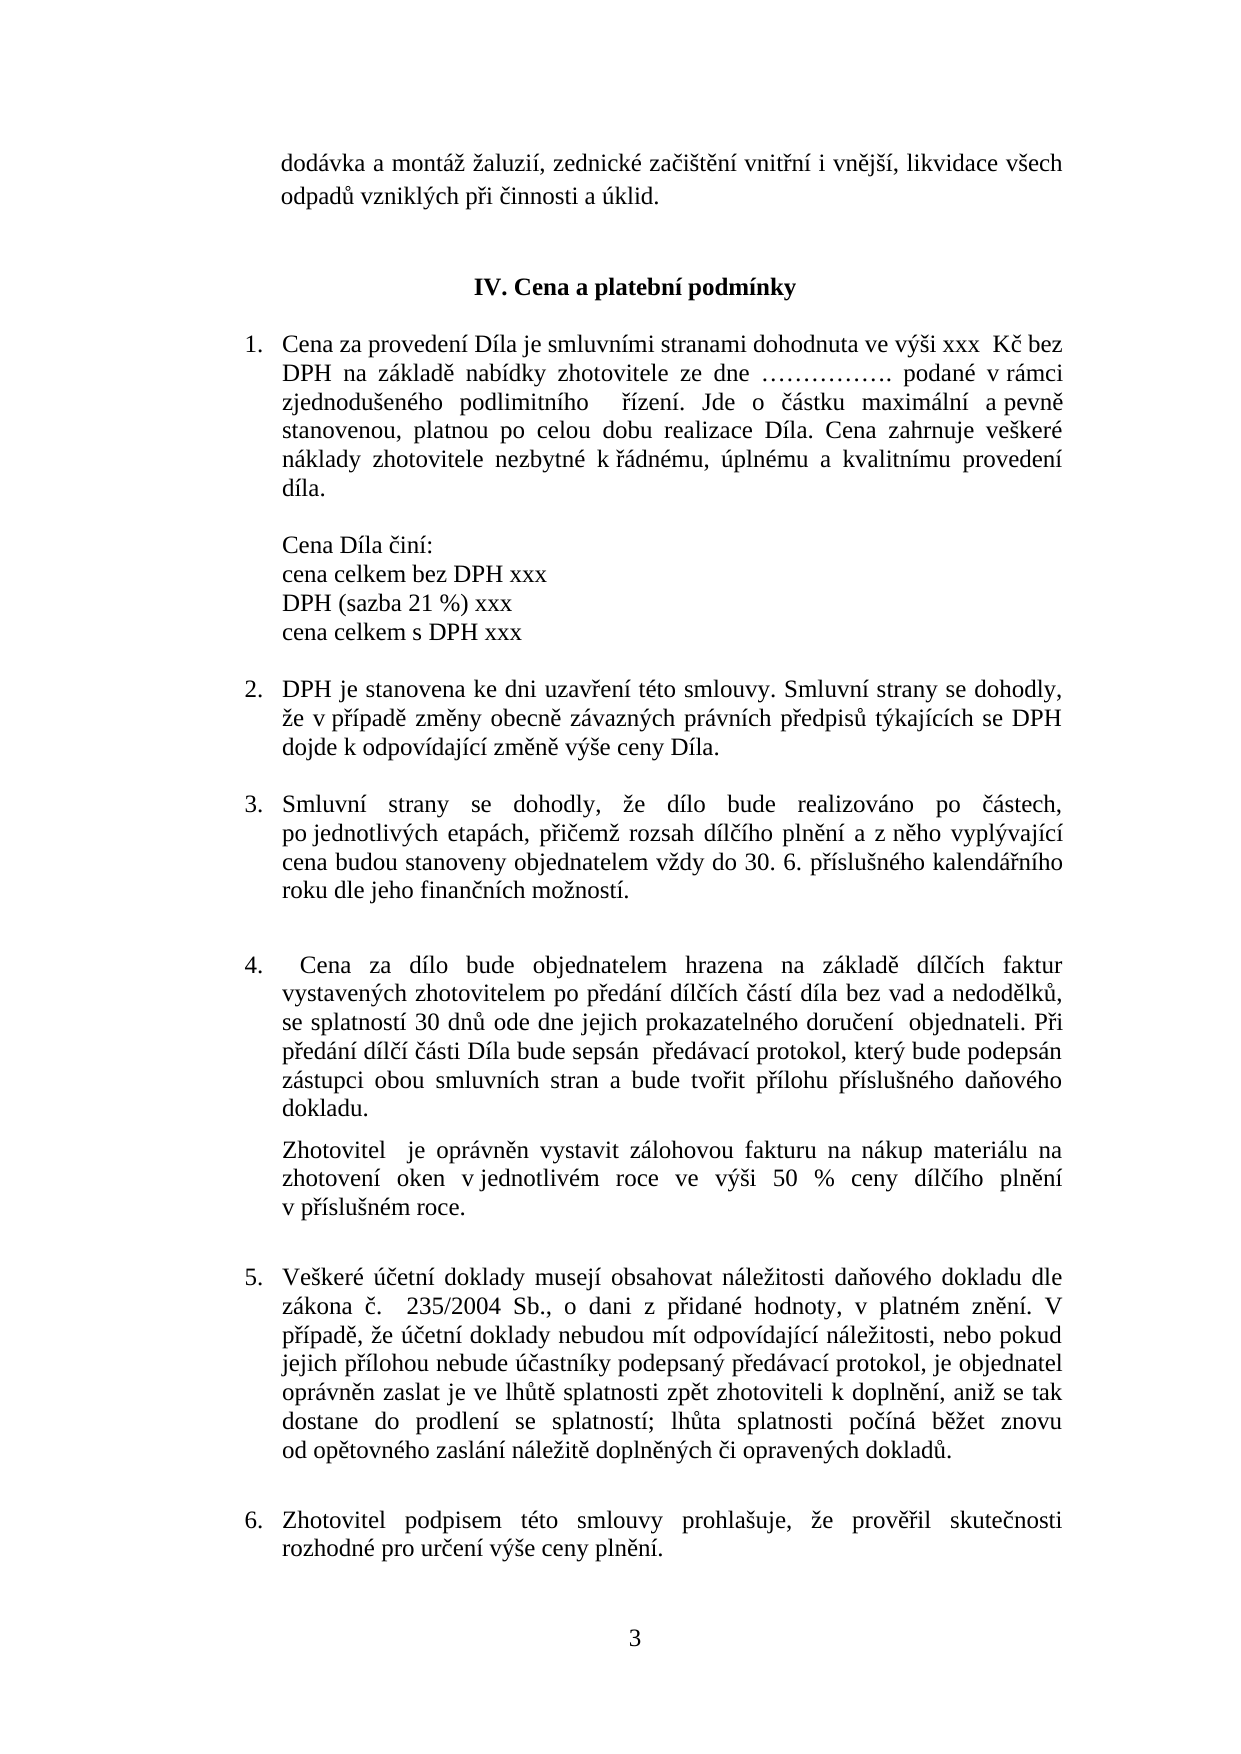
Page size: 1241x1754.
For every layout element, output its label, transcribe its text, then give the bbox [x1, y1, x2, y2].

list Veškeré účetní doklady musejí obsahovat náležitosti daňového dokladu dle zákona č. 235/2004 Sb., o dani z přidané hodnoty, v platném znění. V případě, že účetní doklady nebudou mít odpovídající náležitosti, nebo pokud jejich přílohou nebude účastníky podepsaný předávací protokol, je objednatel oprávněn zaslat je ve lhůtě splatnosti zpět zhotoviteli k doplnění, aniž se tak dostane do prodlení se splatností; lhůta splatnosti počíná běžet znovu od opětovného zaslání náležitě doplněných či opravených dokladů. [244, 1262, 1063, 1463]
text IV. Cena a platební podmínky [207, 272, 1063, 301]
list Cena za provedení Díla je smluvními stranami dohodnuta ve výši xxx Kč bez DPH na základě nabídky zhotovitele ze dne ……………. podané v rámci zjednodušeného podlimitního řízení. Jde o částku maximální a pevně stanovenou, platnou po celou dobu realizace Díla. Cena zahrnuje veškeré náklady zhotovitele nezbytné k řádnému, úplnému a kvalitnímu provedení díla. [244, 329, 1063, 502]
text cena celkem bez DPH xxx [282, 559, 1063, 588]
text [281, 148, 1063, 209]
list Cena za dílo bude objednatelem hrazena na základě dílčích faktur vystavených zhotovitelem po předání dílčích částí díla bez vad a nedodělků, se splatností 30 dnů ode dne jejich prokazatelného doručení objednateli. Při předání dílčí části Díla bude sepsán předávací protokol, který bude podepsán zástupci obou smluvních stran a bude tvořit přílohu příslušného daňového dokladu. [244, 950, 1063, 1122]
text DPH (sazba 21 %) xxx [282, 588, 1063, 617]
text Zhotovitel je oprávněn vystavit zálohovou fakturu na nákup materiálu na zhotovení oken v jednotlivém roce ve výši 50 % ceny dílčího plnění v příslušném roce. [282, 1135, 1063, 1221]
list Smluvní strany se dohodly, že dílo bude realizováno po částech, po jednotlivých etapách, přičemž rozsah dílčího plnění a z něho vyplývající cena budou stanoveny objednatelem vždy do 30. 6. příslušného kalendářního roku dle jeho finančních možností. [244, 789, 1063, 904]
list DPH je stanovena ke dni uzavření této smlouvy. Smluvní strany se dohodly, že v případě změny obecně závazných právních předpisů týkajících se DPH dojde k odpovídající změně výše ceny Díla. [244, 674, 1063, 761]
list Zhotovitel podpisem této smlouvy prohlašuje, že prověřil skutečnosti rozhodné pro určení výše ceny plnění. [244, 1505, 1063, 1562]
text cena celkem s DPH xxx [282, 617, 1063, 646]
text Cena Díla činí: [282, 531, 1063, 559]
